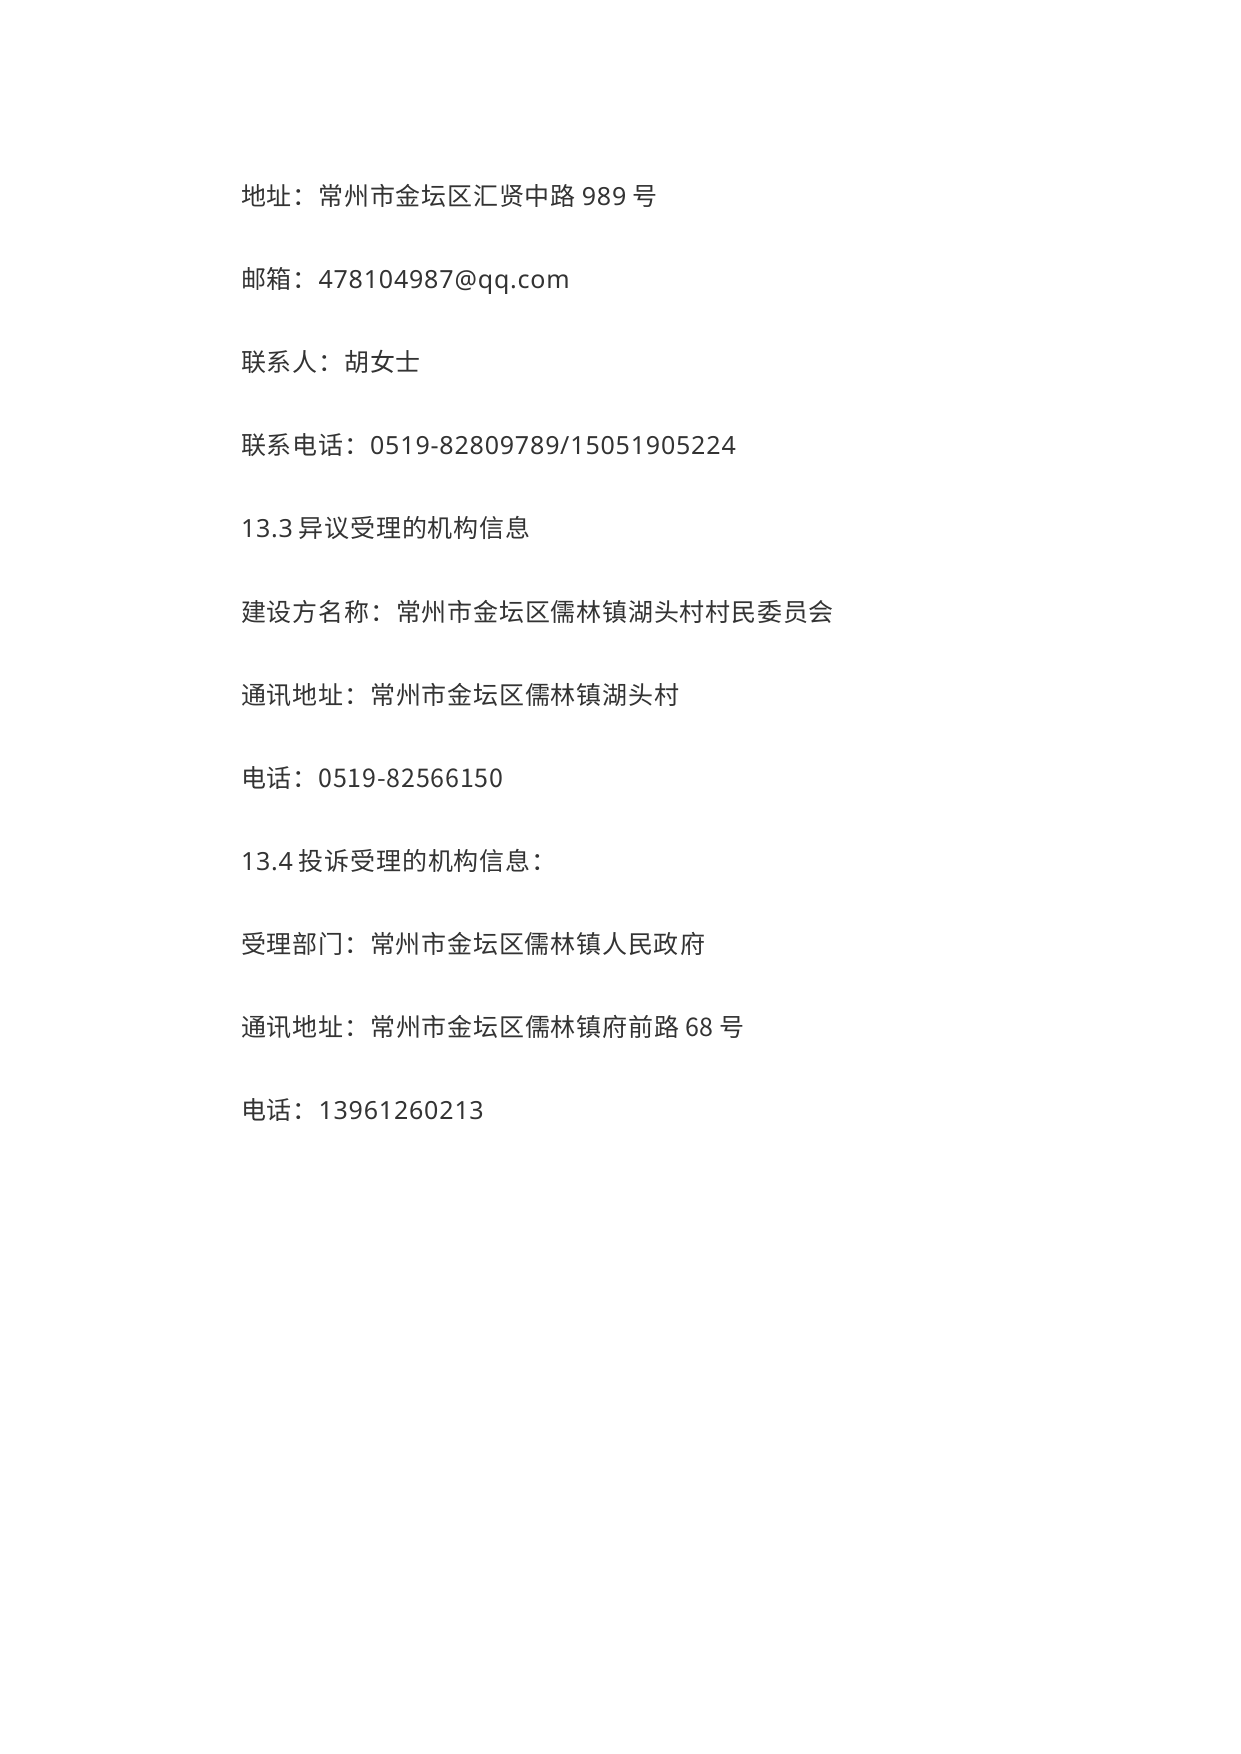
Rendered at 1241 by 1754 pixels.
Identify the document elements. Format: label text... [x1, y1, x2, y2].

list 联系人：胡女士 [187, 328, 1053, 393]
list 电话：0519-82566150 [187, 744, 1053, 809]
list 13.3异议受理的机构信息 [187, 494, 1053, 559]
list 受理部门：常州市金坛区儒林镇人民政府 [187, 910, 1053, 975]
list 通讯地址：常州市金坛区儒林镇湖头村 [187, 661, 1053, 726]
list 通讯地址：常州市金坛区儒林镇府前路68号 [187, 993, 1053, 1058]
list 建设方名称：常州市金坛区儒林镇湖头村村民委员会 [187, 578, 1053, 643]
list 地址：常州市金坛区汇贤中路989号 [187, 162, 1053, 227]
list 13.4投诉受理的机构信息： [187, 827, 1053, 892]
list 邮箱：478104987@qq.com [187, 245, 1053, 310]
list 联系电话：0519-82809789/15051905224 [187, 411, 1053, 476]
list 电话：13961260213 [187, 1076, 1053, 1141]
